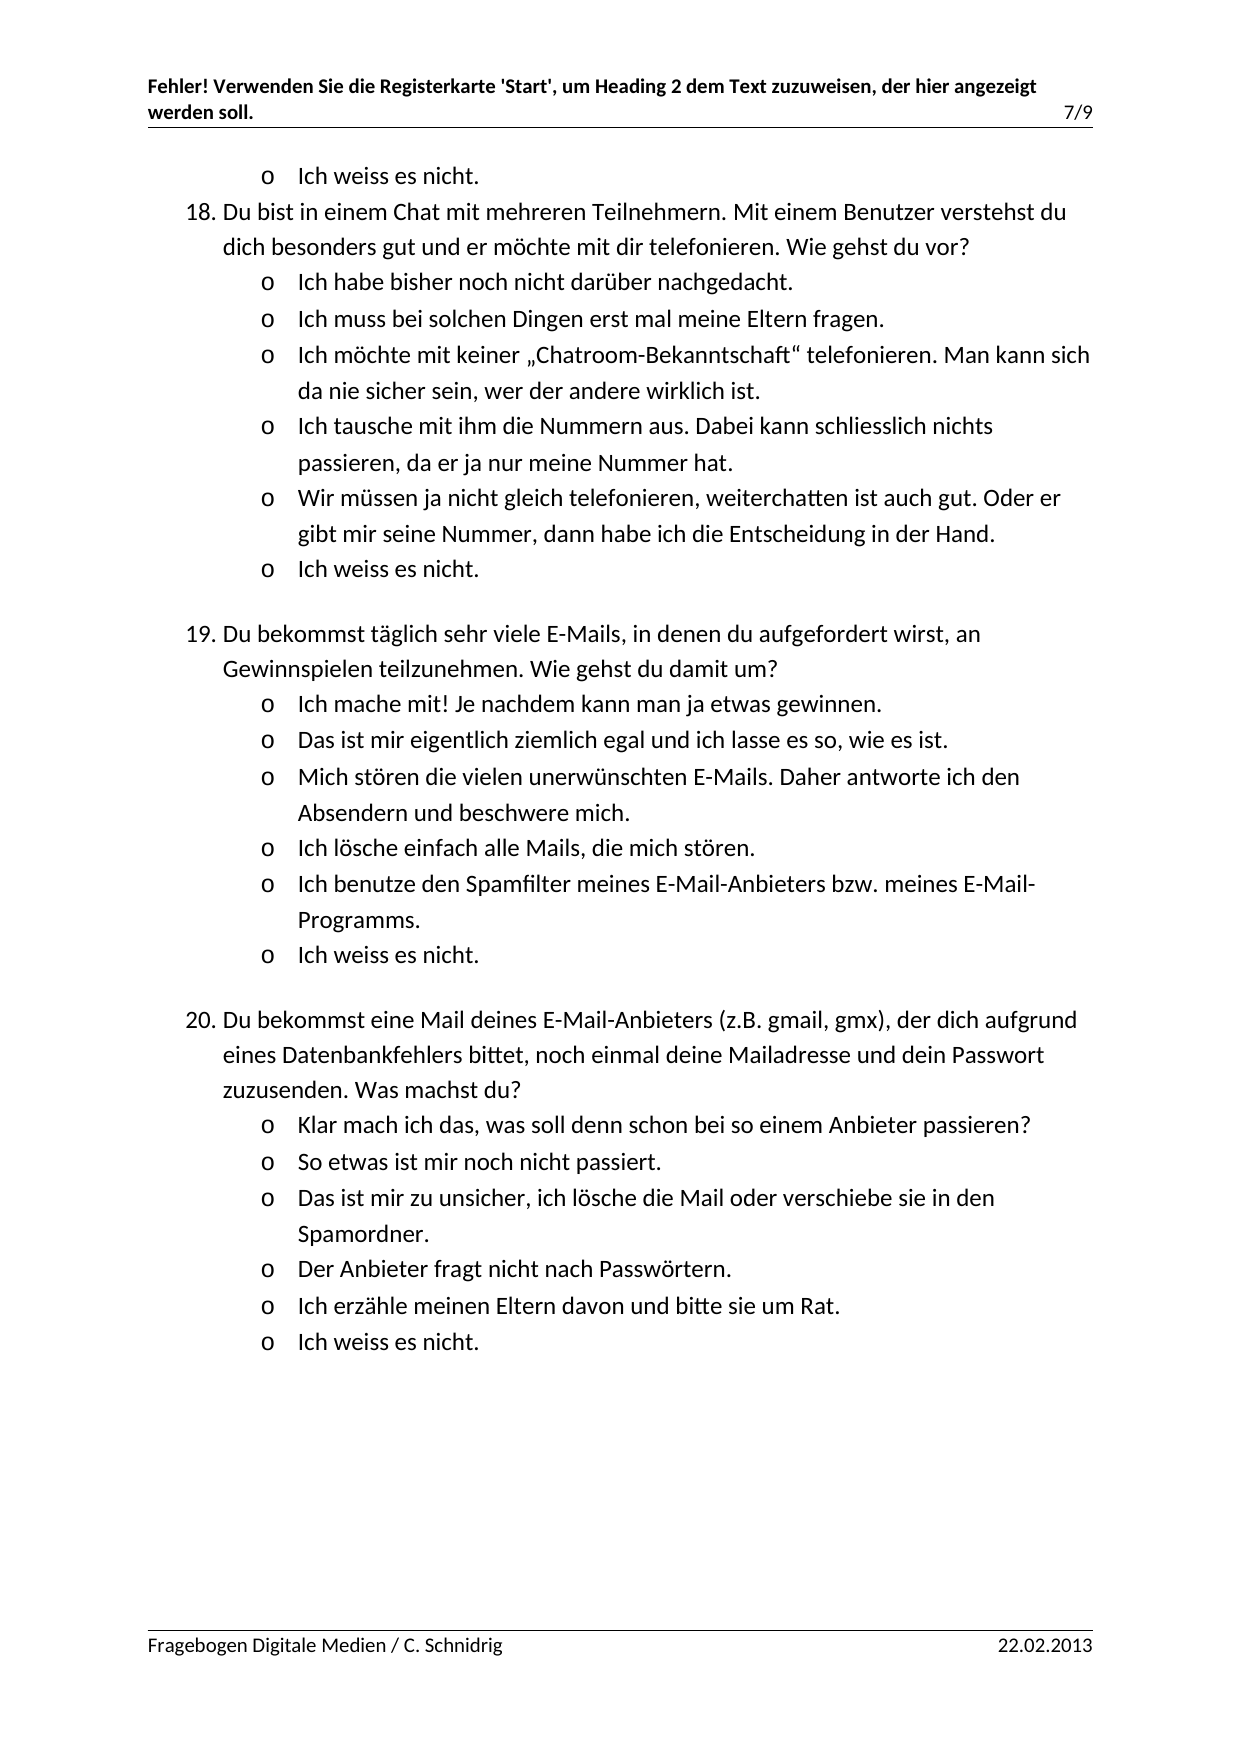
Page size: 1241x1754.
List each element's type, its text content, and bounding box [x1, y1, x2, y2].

list Ich weiss es nicht. [260, 160, 1093, 192]
list Ich habe bisher noch nicht darüber nachgedacht. [260, 266, 1093, 298]
list Das ist mir eigentlich ziemlich egal und ich lasse es so, wie es ist. [260, 724, 1093, 756]
list Ich lösche einfach alle Mails, die mich stören. [260, 832, 1093, 864]
list Ich möchte mit keiner „Chatroom-Bekanntschaft“ telefonieren. Man kann sich da nie sicher sein, wer der andere wirklich ist. [260, 339, 1093, 406]
list So etwas ist mir noch nicht passiert. [260, 1146, 1093, 1177]
list Ich tausche mit ihm die Nummern aus. Dabei kann schliesslich nichts passieren, da er ja nur meine Nummer hat. [260, 411, 1093, 477]
list Du bekommst eine Mail deines E-Mail-Anbieters (z.B. gmail, gmx), der dich aufgrund eines Datenbankfehlers bittet, noch einmal deine Mailadresse und dein Passwort zuzusenden. Was machst du? [185, 1004, 1093, 1105]
list Ich mache mit! Je nachdem kann man ja etwas gewinnen. [260, 688, 1093, 719]
list Der Anbieter fragt nicht nach Passwörtern. [260, 1253, 1093, 1285]
list Ich muss bei solchen Dingen erst mal meine Eltern fragen. [260, 303, 1093, 334]
list Ich weiss es nicht. [260, 553, 1093, 614]
list Mich stören die vielen unerwünschten E-Mails. Daher antworte ich den Absendern und beschwere mich. [260, 761, 1093, 827]
list Ich weiss es nicht. [260, 939, 1093, 1001]
list Ich erzähle meinen Eltern davon und bitte sie um Rat. [260, 1290, 1093, 1322]
list Ich weiss es nicht. [260, 1326, 1093, 1387]
list Du bist in einem Chat mit mehreren Teilnehmern. Mit einem Benutzer verstehst du dich besonders gut und er möchte mit dir telefonieren. Wie gehst du vor? [185, 196, 1093, 262]
list Das ist mir zu unsicher, ich lösche die Mail oder verschiebe sie in den Spamordner. [260, 1182, 1093, 1249]
list Ich benutze den Spamfilter meines E-Mail-Anbieters bzw. meines E-Mail-Programms. [260, 868, 1093, 935]
list Du bekommst täglich sehr viele E-Mails, in denen du aufgefordert wirst, an Gewinnspielen teilzunehmen. Wie gehst du damit um? [185, 618, 1093, 683]
list Wir müssen ja nicht gleich telefonieren, weiterchatten ist auch gut. Oder er gibt mir seine Nummer, dann habe ich die Entscheidung in der Hand. [260, 482, 1093, 548]
list Klar mach ich das, was soll denn schon bei so einem Anbieter passieren? [260, 1109, 1093, 1141]
